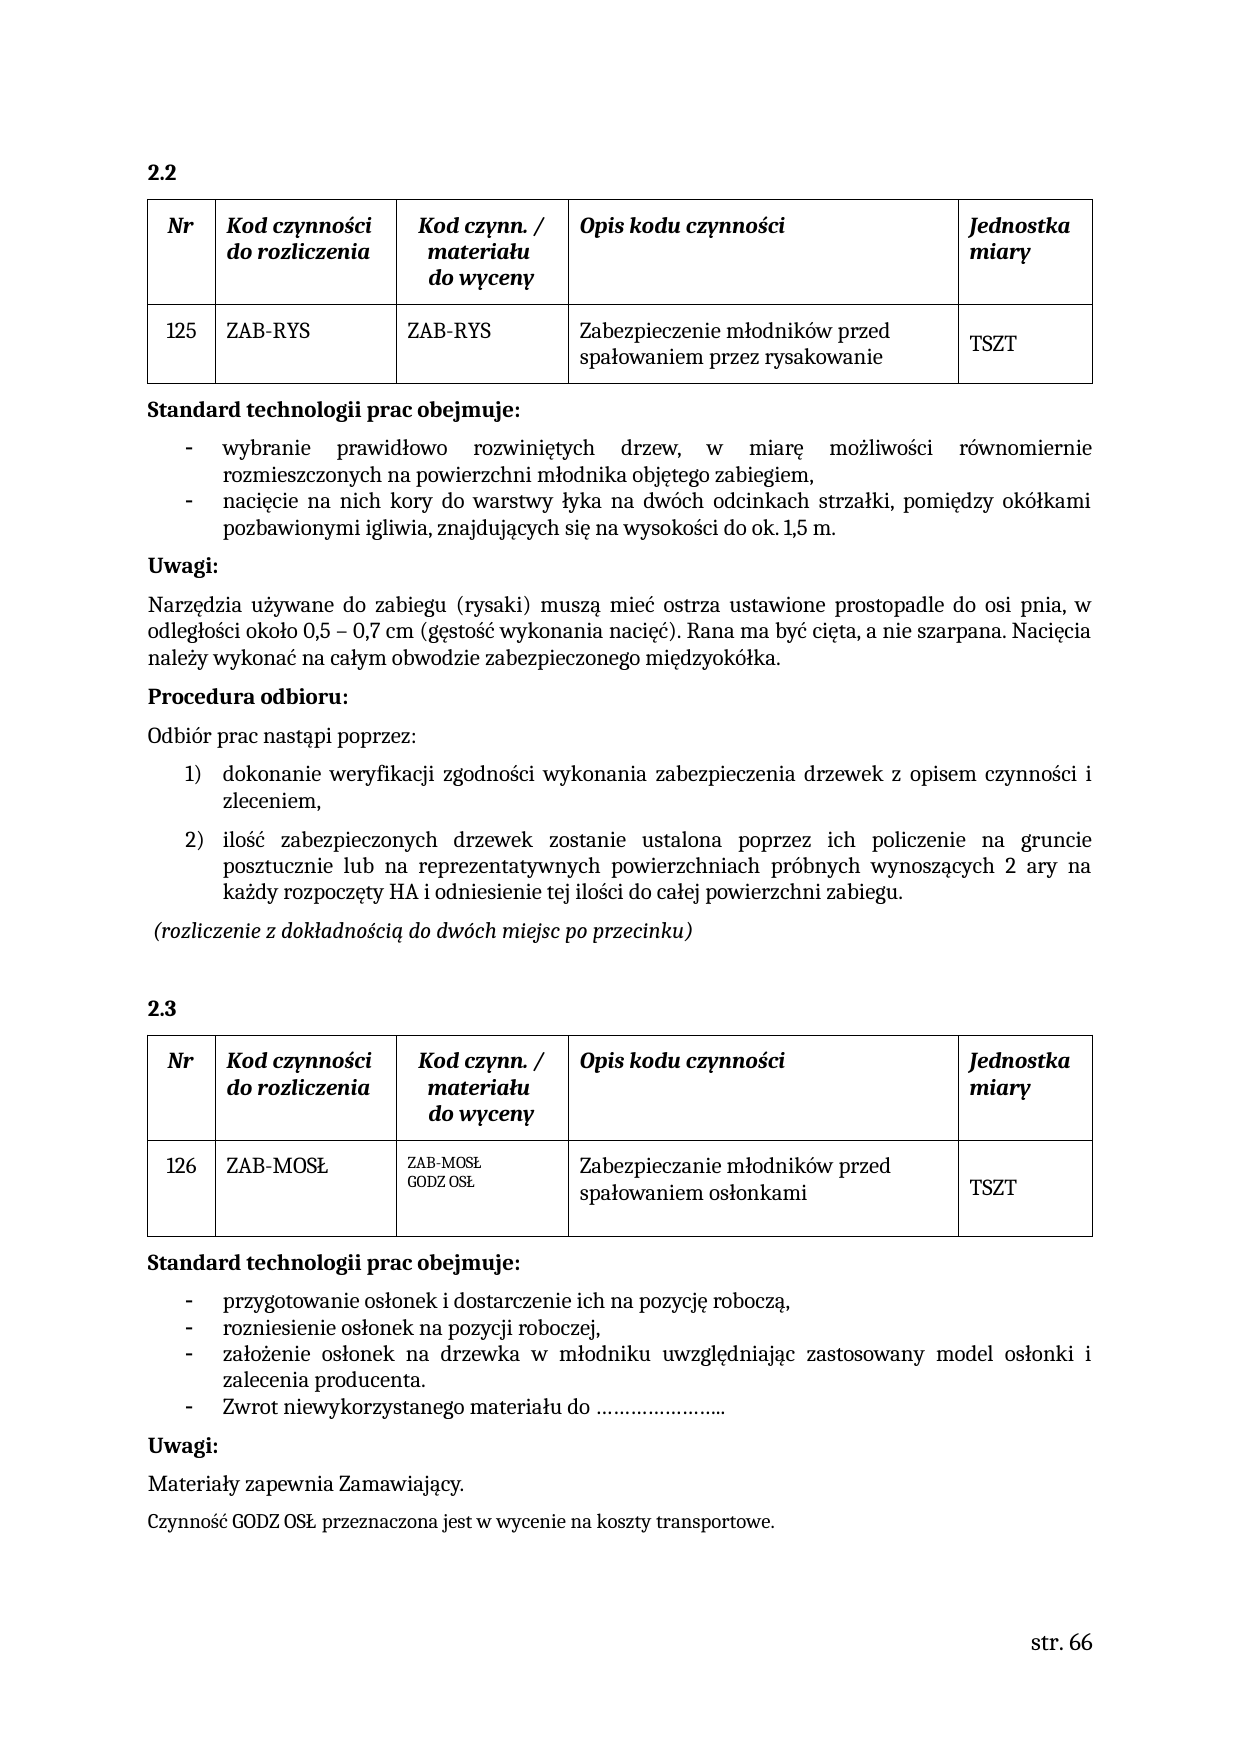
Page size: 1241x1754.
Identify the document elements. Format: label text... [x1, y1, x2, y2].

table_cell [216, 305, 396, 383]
list przygotowanie osłonek i dostarczenie ich na pozycję roboczą, [185, 1288, 1093, 1314]
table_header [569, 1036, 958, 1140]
text Standard technologii prac obejmuje: [148, 1249, 1093, 1276]
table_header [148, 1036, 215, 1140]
text 2.2 [148, 160, 1093, 186]
text Materiały zapewnia Zamawiający. [148, 1471, 1093, 1498]
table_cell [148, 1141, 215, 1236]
list Zwrot niewykorzystanego materiału do ………………….. [185, 1393, 1093, 1420]
list rozniesienie osłonek na pozycji roboczej, [185, 1314, 1093, 1341]
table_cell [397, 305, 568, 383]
text Standard technologii prac obejmuje: [148, 396, 1093, 423]
text Procedura odbioru: [148, 683, 1093, 710]
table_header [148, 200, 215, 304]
list nacięcie na nich kory do warstwy łyka na dwóch odcinkach strzałki, pomiędzy okółkami pozbawionymi igliwia, znajdujących się na wysokości do ok. 1,5 m. [185, 488, 1093, 541]
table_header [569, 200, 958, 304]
text (rozliczenie z dokładnością do dwóch miejsc po przecinku) [148, 918, 1093, 944]
list ilość zabezpieczonych drzewek zostanie ustalona poprzez ich policzenie na gruncie posztucznie lub na reprezentatywnych powierzchniach próbnych wynoszących 2 ary na każdy rozpoczęty HA i odniesienie tej ilości do całej powierzchni zabiegu. [185, 826, 1093, 906]
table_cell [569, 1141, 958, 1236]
text Narzędzia używane do zabiegu (rysaki) muszą mieć ostrza ustawione prostopadle do osi pnia, w odległości około 0,5 – 0,7 cm (gęstość wykonania nacięć). Rana ma być cięta, a nie szarpana. Nacięcia należy wykonać na całym obwodzie zabezpieczonego międzyokółka. [148, 592, 1093, 671]
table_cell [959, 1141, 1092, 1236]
text Czynność GODZ OSŁ przeznaczona jest w wycenie na koszty transportowe. [148, 1510, 1093, 1534]
text 2.3 [148, 996, 1093, 1022]
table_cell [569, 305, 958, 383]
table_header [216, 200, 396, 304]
list dokonanie weryfikacji zgodności wykonania zabezpieczenia drzewek z opisem czynności i zleceniem, [185, 761, 1093, 814]
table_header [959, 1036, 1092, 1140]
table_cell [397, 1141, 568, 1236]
text Uwagi: [148, 1432, 1093, 1459]
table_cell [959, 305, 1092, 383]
list wybranie prawidłowo rozwiniętych drzew, w miarę możliwości równomiernie rozmieszczonych na powierzchni młodnika objętego zabiegiem, [185, 435, 1093, 488]
list założenie osłonek na drzewka w młodniku uwzględniając zastosowany model osłonki i zalecenia producenta. [185, 1341, 1093, 1393]
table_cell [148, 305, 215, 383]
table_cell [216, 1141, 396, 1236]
text Odbiór prac nastąpi poprzez: [148, 722, 1093, 749]
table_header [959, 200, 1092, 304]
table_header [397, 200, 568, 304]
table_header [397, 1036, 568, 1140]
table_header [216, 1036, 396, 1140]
text Uwagi: [148, 553, 1093, 579]
